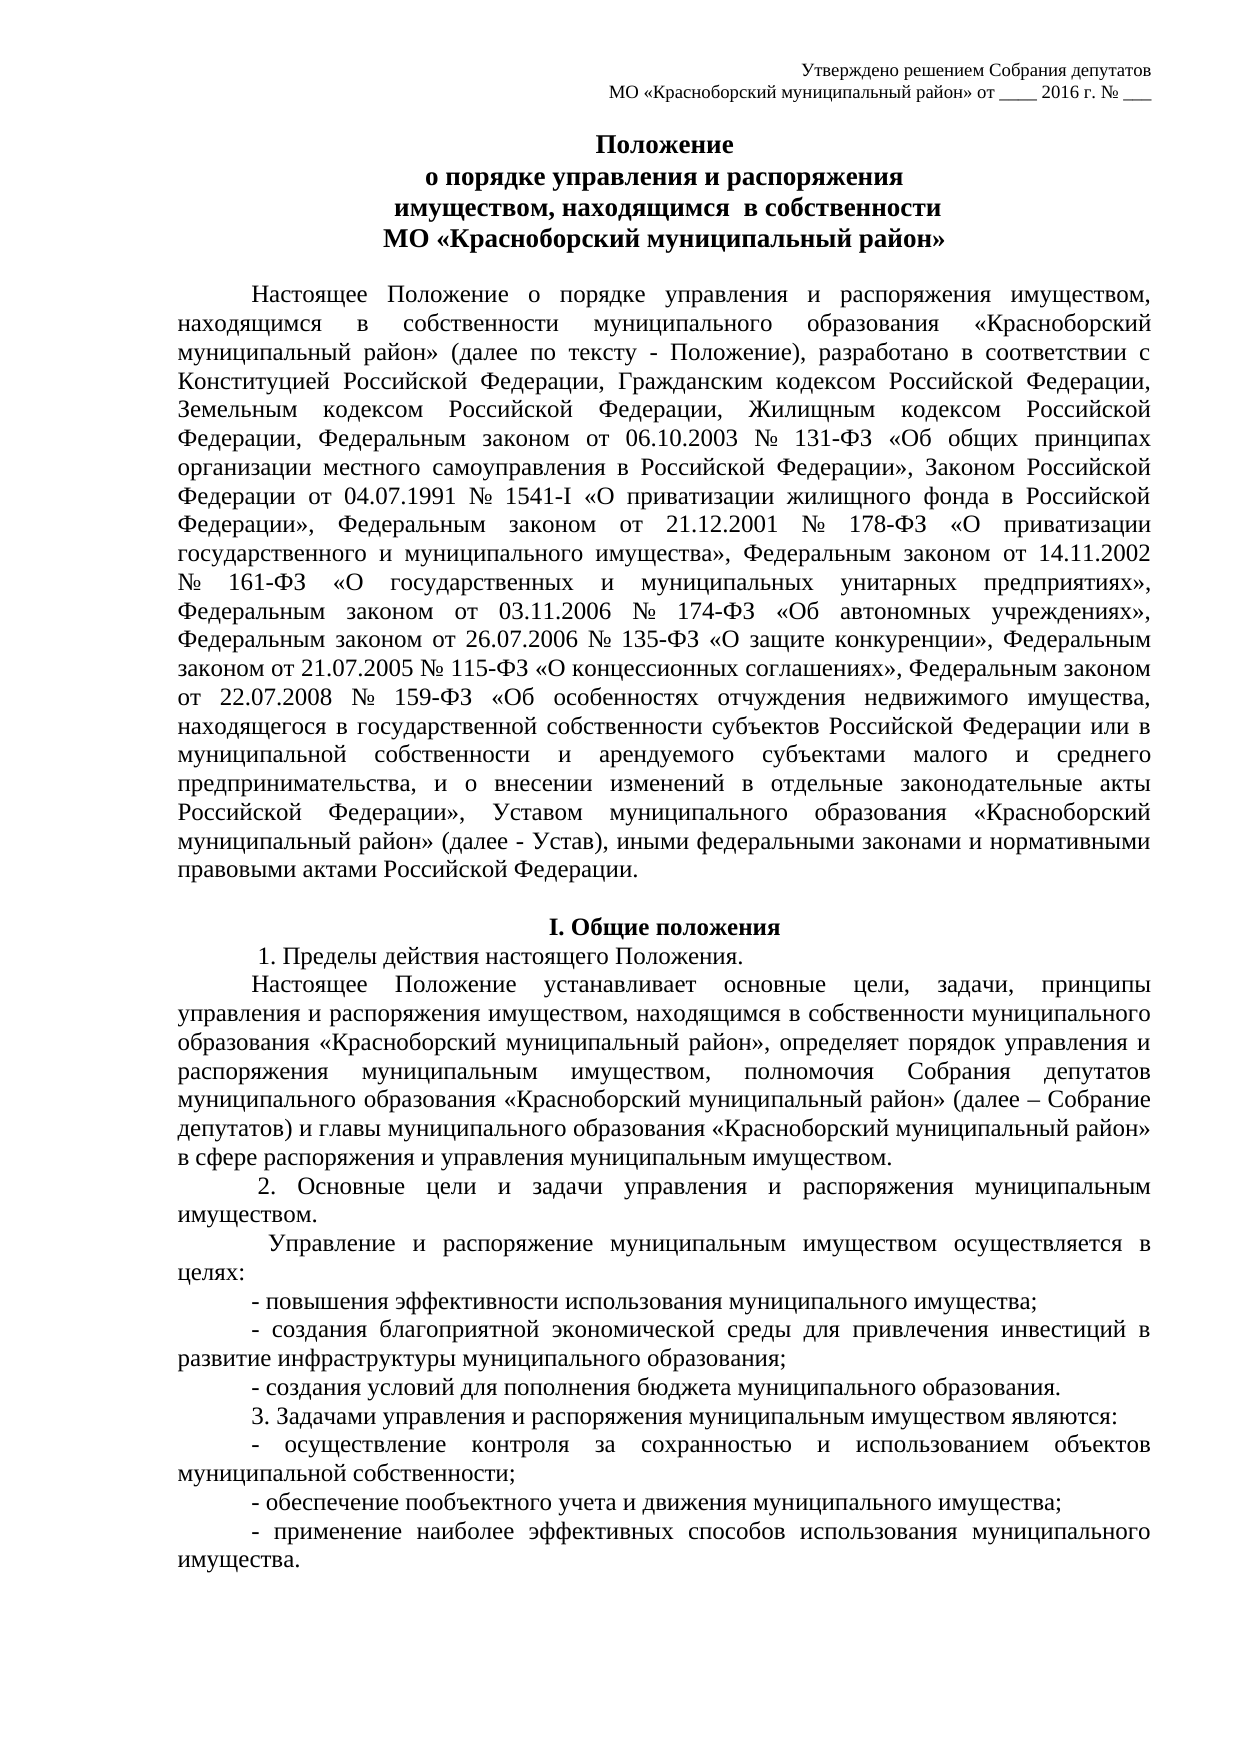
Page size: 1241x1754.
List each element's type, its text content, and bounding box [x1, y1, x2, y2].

text - повышения эффективности использования муниципального имущества; [177, 1286, 1152, 1314]
text I. Общие положения [177, 912, 1152, 941]
text Настоящее Положение устанавливает основные цели, задачи, принципы управления и распоряжения имуществом, находящимся в собственности муниципального образования «Красноборский муниципальный район», определяет порядок управления и распоряжения муниципальным имуществом, полномочия Собрания депутатов муниципального образования «Красноборский муниципальный район» (далее – Собрание депутатов) и главы муниципального образования «Красноборский муниципальный район» в сфере распоряжения и управления муниципальным имуществом. [177, 969, 1152, 1171]
text Утверждено решением Собрания депутатов [177, 59, 1152, 81]
text - создания благоприятной экономической среды для привлечения инвестиций в развитие инфраструктуры муниципального образования; [177, 1314, 1152, 1372]
text Управление и распоряжение муниципальным имуществом осуществляется в целях: [177, 1228, 1152, 1286]
text 2. Основные цели и задачи управления и распоряжения муниципальным имуществом. [177, 1171, 1152, 1228]
text МО «Красноборский муниципальный район» [177, 222, 1152, 253]
text - создания условий для пополнения бюджета муниципального образования. [177, 1372, 1152, 1401]
text - применение наиболее эффективных способов использования муниципального имущества. [177, 1516, 1152, 1573]
text МО «Красноборский муниципальный район» от ____ 2016 г. № ___ [177, 81, 1152, 102]
text Настоящее Положение о порядке управления и распоряжения имуществом, находящимся в собственности муниципального образования «Красноборский муниципальный район» (далее по тексту - Положение), разработано в соответствии с Конституцией Российской Федерации, Гражданским кодексом Российской Федерации, Земельным кодексом Российской Федерации, Жилищным кодексом Российской Федерации, Федеральным законом от 06.10.2003 № 131-ФЗ «Об общих принципах организации местного самоуправления в Российской Федерации», Законом Российской Федерации от 04.07.1991 № 1541-I «О приватизации жилищного фонда в Российской Федерации», Федеральным законом от 21.12.2001 № 178-ФЗ «О приватизации государственного и муниципального имущества», Федеральным законом от 14.11.2002 № 161-ФЗ «О государственных и муниципальных унитарных предприятиях», Федеральным законом от 03.11.2006 № 174-ФЗ «Об автономных учреждениях», Федеральным законом от 26.07.2006 № 135-ФЗ «О защите конкуренции», Федеральным законом от 21.07.2005 № 115-ФЗ «О концессионных соглашениях», Федеральным законом от 22.07.2008 № 159-ФЗ «Об особенностях отчуждения недвижимого имущества, находящегося в государственной собственности субъектов Российской Федерации или в муниципальной собственности и арендуемого субъектами малого и среднего предпринимательства, и о внесении изменений в отдельные законодательные акты Российской Федерации», Уставом муниципального образования «Красноборский муниципальный район» (далее - Устав), иными федеральными законами и нормативными правовыми актами Российской Федерации. [177, 279, 1152, 883]
text 3. Задачами управления и распоряжения муниципальным имуществом являются: [177, 1401, 1152, 1429]
text имуществом, находящимся в собственности [177, 191, 1152, 222]
text - обеспечение пообъектного учета и движения муниципального имущества; [177, 1487, 1152, 1516]
text Положение [177, 129, 1152, 160]
text - осуществление контроля за сохранностью и использованием объектов муниципальной собственности; [177, 1429, 1152, 1487]
text о порядке управления и распоряжения [177, 160, 1152, 191]
text 1. Пределы действия настоящего Положения. [177, 941, 1152, 969]
